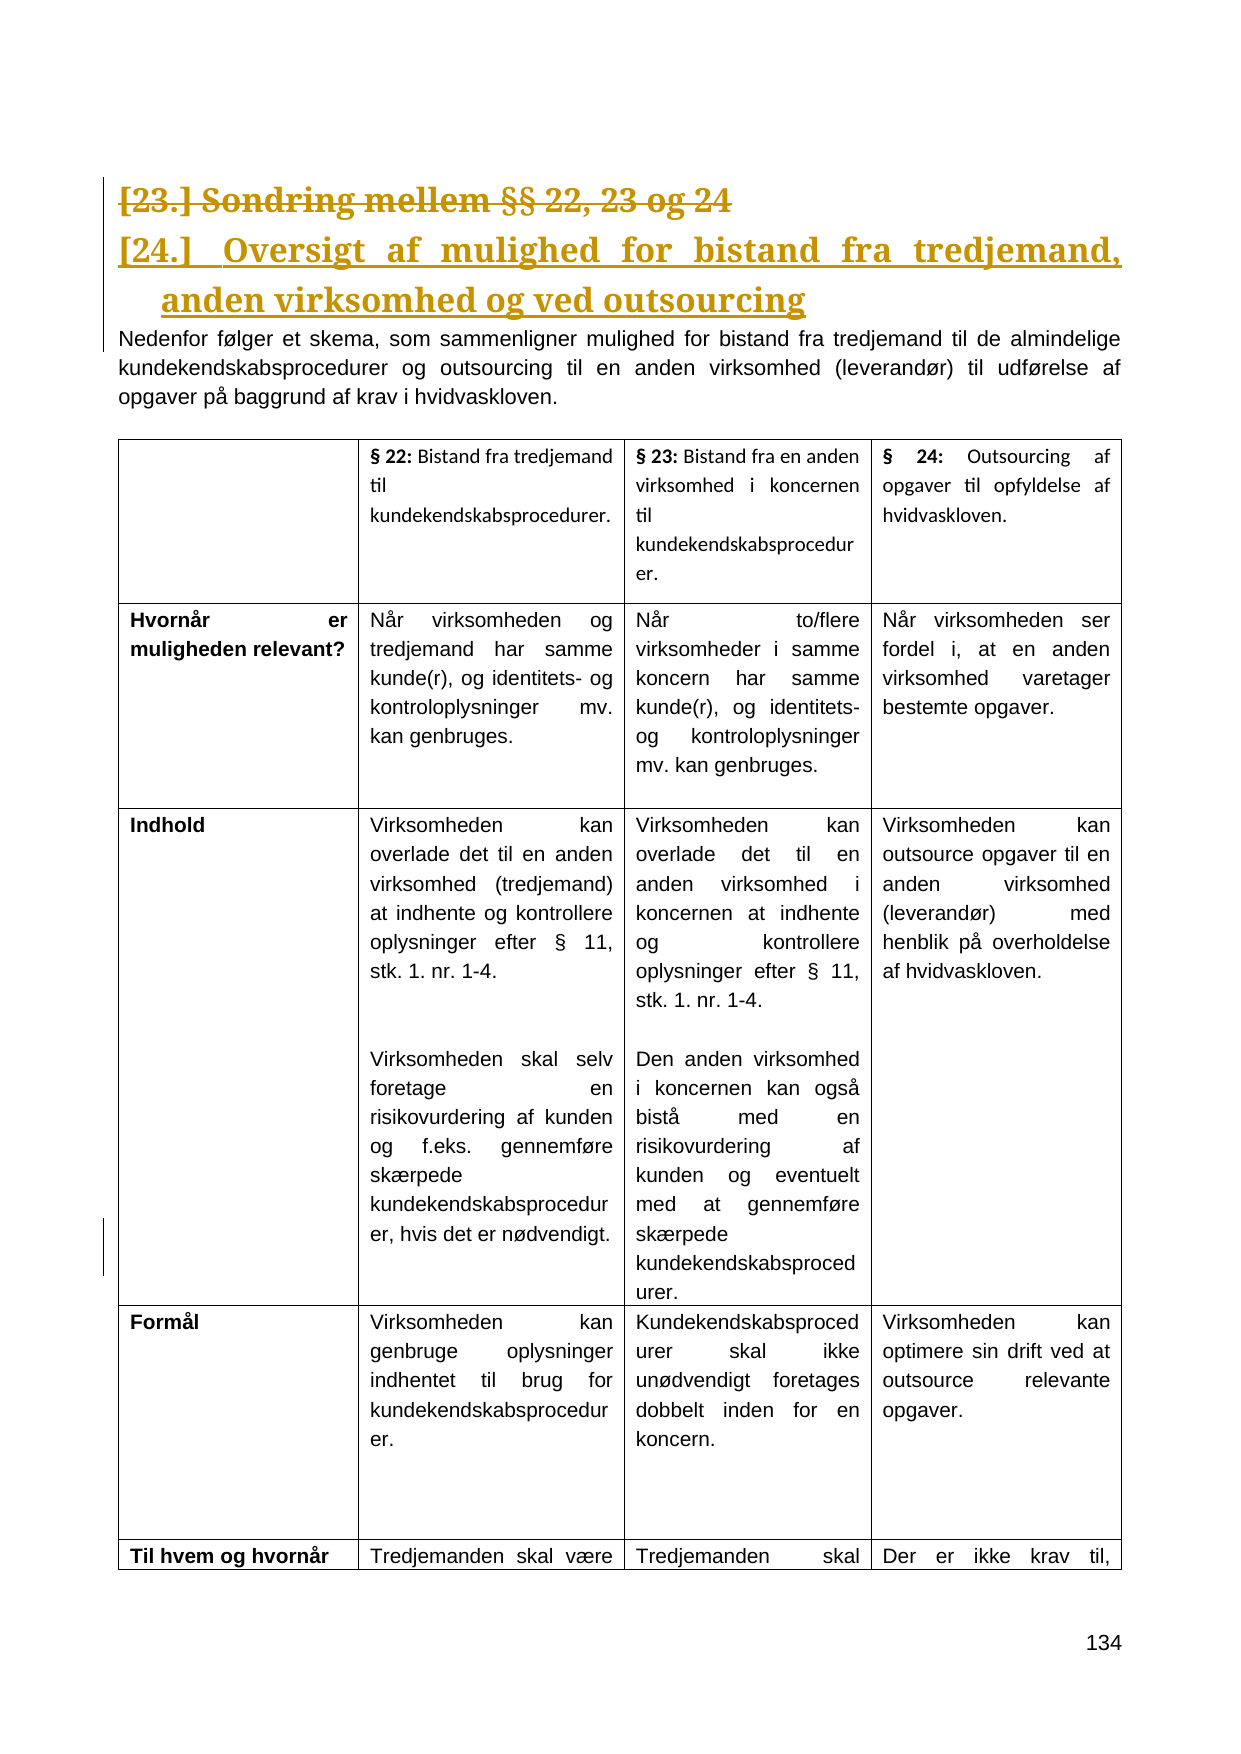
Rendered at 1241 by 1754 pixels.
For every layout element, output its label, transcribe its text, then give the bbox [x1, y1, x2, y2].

table_cell Når virksomheden og tredjemand har samme kunde(r), og identitets- og kontroloplysninger mv. kan genbruges. [359, 604, 624, 808]
table_header § 24: Outsourcing af opgaver til opfyldelse af hvidvaskloven. [872, 440, 1121, 603]
table_cell Når to/flere virksomheder i samme koncern har samme kunde(r), og identitets- og kontroloplysninger mv. kan genbruges. [625, 604, 871, 808]
table_header § 23: Bistand fra en anden virksomhed i koncernen til kundekendskabsprocedurer. [625, 440, 871, 603]
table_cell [359, 1540, 624, 1569]
table_cell Formål [119, 1306, 358, 1539]
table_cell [625, 1540, 871, 1569]
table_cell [872, 1540, 1121, 1569]
table_cell Til hvem og hvornår [119, 1540, 358, 1569]
table_cell Indhold [119, 809, 358, 1305]
table_cell Virksomheden kan overlade det til en anden virksomhed (tredjemand) at indhente og kontrollere oplysninger efter § 11, stk. 1. nr. 1-4. Virksomheden skal selv foretage en risikovurdering af kunden og f.eks. gennemføre skærpede kundekendskabsprocedurer, hvis det er nødvendigt. [359, 809, 624, 1305]
table_header § 22: Bistand fra tredjemand til kundekendskabsprocedurer. [359, 440, 624, 603]
table_cell Hvornår er muligheden relevant? [119, 604, 358, 808]
text Nedenfor følger et skema, som sammenligner mulighed for bistand fra tredjemand til de almindelige kundekendskabsprocedurer og outsourcing til en anden virksomhed (leverandør) til udførelse af opgaver på baggrund af krav i hvidvaskloven. [118, 323, 1122, 410]
table_header [119, 440, 358, 603]
table_cell Virksomheden kan outsource opgaver til en anden virksomhed (leverandør) med henblik på overholdelse af hvidvaskloven. [872, 809, 1121, 1305]
table_cell Når virksomheden ser fordel i, at en anden virksomhed varetager bestemte opgaver. [872, 604, 1121, 808]
table_cell Virksomheden kan genbruge oplysninger indhentet til brug for kundekendskabsprocedurer. [359, 1306, 624, 1539]
table_cell Kundekendskabsprocedurer skal ikke unødvendigt foretages dobbelt inden for en koncern. [625, 1306, 871, 1539]
table_cell Virksomheden kan optimere sin drift ved at outsource relevante opgaver. [872, 1306, 1121, 1539]
table_cell Virksomheden kan overlade det til en anden virksomhed i koncernen at indhente og kontrollere oplysninger efter § 11, stk. 1. nr. 1-4. Den anden virksomhed i koncernen kan også bistå med en risikovurdering af kunden og eventuelt med at gennemføre skærpede kundekendskabsprocedurer. [625, 809, 871, 1305]
